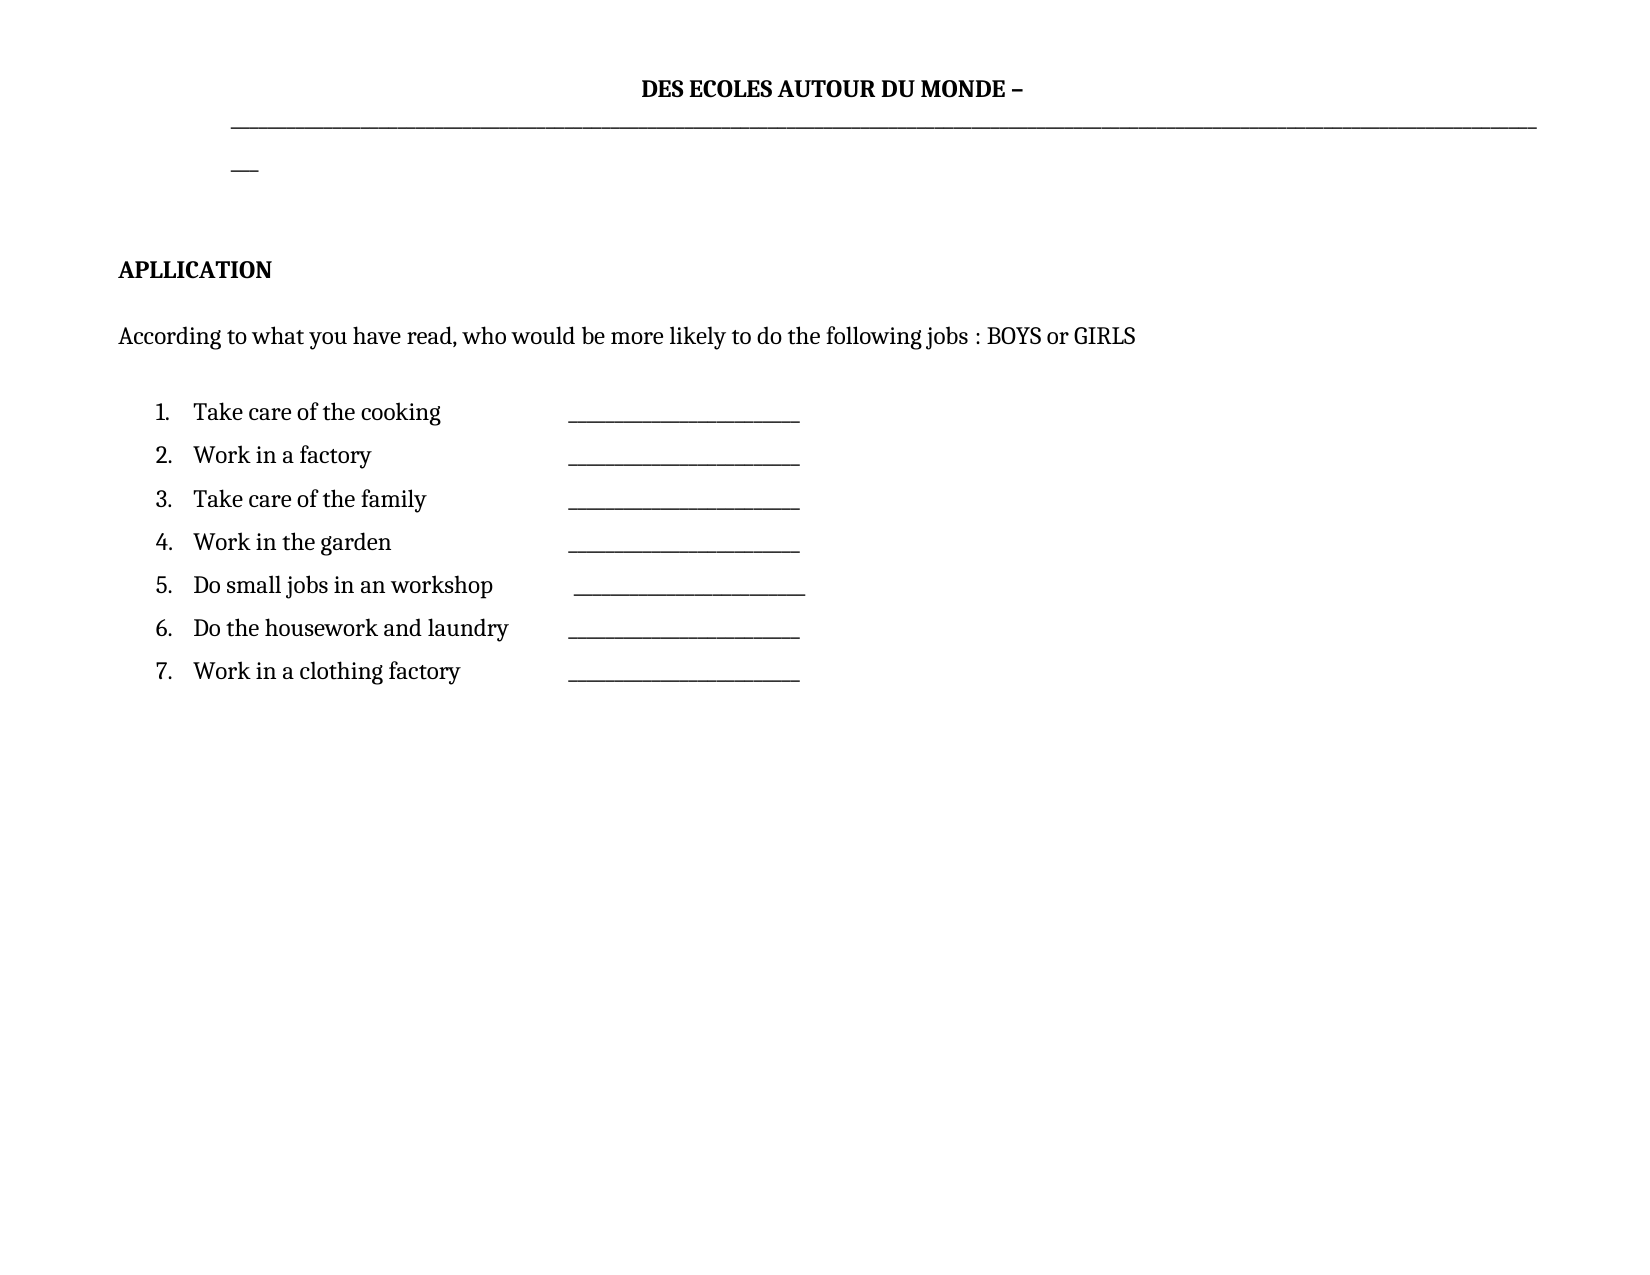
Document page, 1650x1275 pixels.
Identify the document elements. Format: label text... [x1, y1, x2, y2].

list Take care of the family _________________________ [156, 484, 1547, 513]
text According to what you have read, who would be more likely to do the following jobs : BOYS or GIRLS [118, 322, 1547, 351]
list Do the housework and laundry _________________________ [156, 614, 1547, 643]
text APLLICATION [118, 256, 1547, 285]
list Do small jobs in an workshop _________________________ [156, 571, 1547, 599]
list Work in a factory _________________________ [156, 441, 1547, 470]
list Work in a clothing factory _________________________ [156, 657, 1547, 686]
list Take care of the cooking _________________________ [156, 398, 1547, 427]
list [231, 104, 1547, 176]
list Work in the garden _________________________ [156, 528, 1547, 556]
